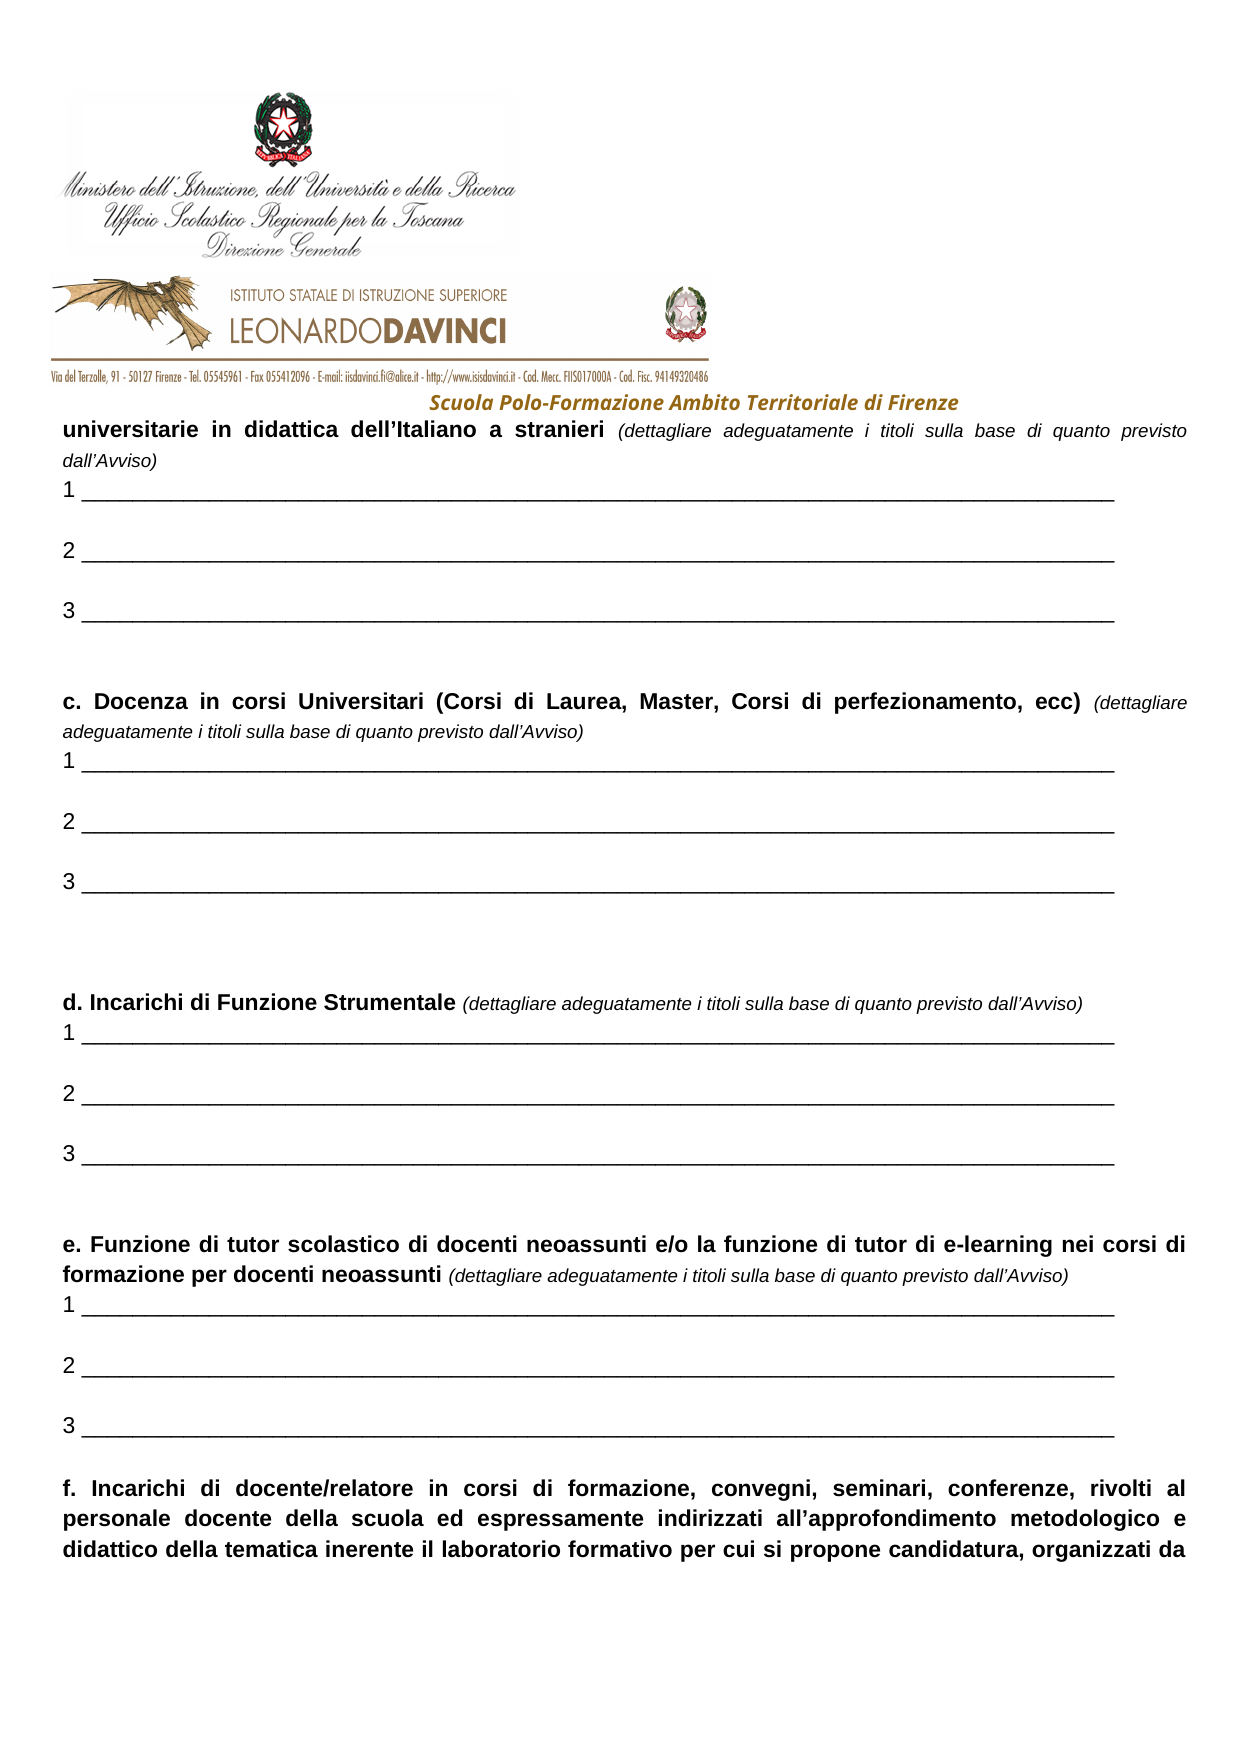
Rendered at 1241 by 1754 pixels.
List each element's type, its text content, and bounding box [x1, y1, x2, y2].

picture [50, 74, 537, 271]
text 3 _________________________________________________________________________________ [62, 1140, 1187, 1166]
text 3 _________________________________________________________________________________ [62, 868, 1187, 894]
text 1 _________________________________________________________________________________ [62, 1019, 1187, 1046]
text 1 _________________________________________________________________________________ [62, 747, 1187, 774]
text c. Docenza in corsi Universitari (Corsi di Laurea, Master, Corsi di perfezionamento, ecc) (dettagliare adeguatamente i titoli sulla base di quanto previsto dall’Avviso) [62, 688, 1187, 743]
text 2 _________________________________________________________________________________ [62, 1352, 1187, 1378]
text 2 _________________________________________________________________________________ [62, 537, 1187, 563]
text 1 _________________________________________________________________________________ [62, 476, 1187, 502]
picture [50, 272, 710, 388]
text 1 _________________________________________________________________________________ [62, 1291, 1187, 1317]
text 2 _________________________________________________________________________________ [62, 1080, 1187, 1106]
text e. Funzione di tutor scolastico di docenti neoassunti e/o la funzione di tutor di e-learning nei corsi di formazione per docenti neoassunti (dettagliare adeguatamente i titoli sulla base di quanto previsto dall’Avviso) [62, 1231, 1187, 1287]
text 3 _________________________________________________________________________________ [62, 597, 1187, 623]
text 2 _________________________________________________________________________________ [62, 808, 1187, 834]
text 3 _________________________________________________________________________________ [62, 1412, 1187, 1438]
text d. Incarichi di Funzione Strumentale (dettagliare adeguatamente i titoli sulla base di quanto previsto dall’Avviso) [62, 989, 1187, 1015]
